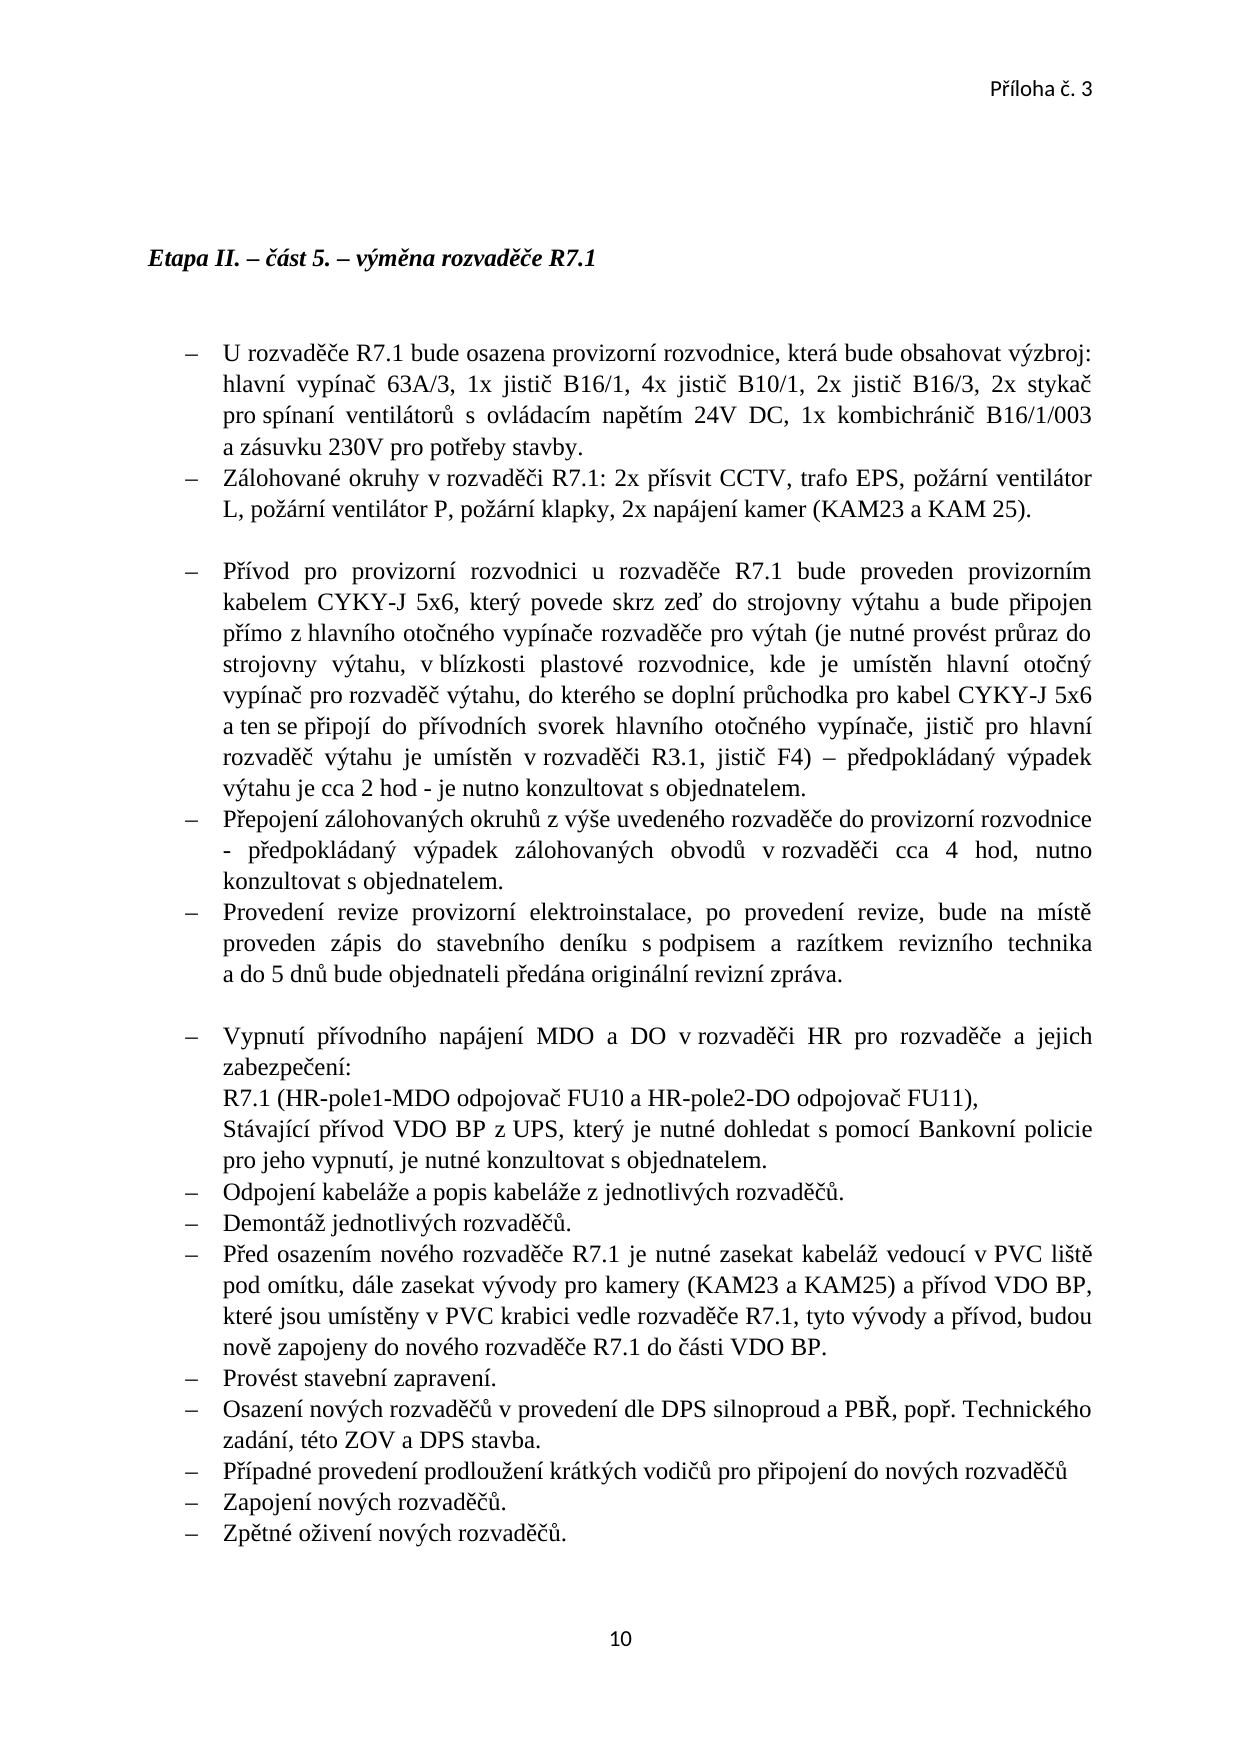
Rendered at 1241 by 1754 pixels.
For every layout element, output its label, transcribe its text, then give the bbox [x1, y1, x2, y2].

list R7.1 (HR-pole1-MDO odpojovač FU10 a HR-pole2-DO odpojovač FU11), [223, 1083, 1093, 1112]
list Přepojení zálohovaných okruhů z výše uvedeného rozvaděče do provizorní rozvodnice - předpokládaný výpadek zálohovaných obvodů v rozvaděči cca 4 hod, nutno konzultovat s objednatelem. [185, 804, 1093, 895]
text Etapa II. – část 5. – výměna rozvaděče R7.1 [148, 243, 1093, 272]
list Stávající přívod VDO BP z UPS, který je nutné dohledat s pomocí Bankovní policie pro jeho vypnutí, je nutné konzultovat s objednatelem. [223, 1114, 1093, 1174]
list Demontáž jednotlivých rozvaděčů. [185, 1208, 1093, 1236]
list Přívod pro provizorní rozvodnici u rozvaděče R7.1 bude proveden provizorním kabelem CYKY-J 5x6, který povede skrz zeď do strojovny výtahu a bude připojen přímo z hlavního otočného vypínače rozvaděče pro výtah (je nutné provést průraz do strojovny výtahu, v blízkosti plastové rozvodnice, kde je umístěn hlavní otočný vypínač pro rozvaděč výtahu, do kterého se doplní průchodka pro kabel CYKY-J 5x6 a ten se připojí do přívodních svorek hlavního otočného vypínače, jistič pro hlavní rozvaděč výtahu je umístěn v rozvaděči R3.1, jistič F4) – předpokládaný výpadek výtahu je cca 2 hod - je nutno konzultovat s objednatelem. [185, 556, 1093, 802]
list Případné provedení prodloužení krátkých vodičů pro připojení do nových rozvaděčů [185, 1456, 1093, 1485]
list Odpojení kabeláže a popis kabeláže z jednotlivých rozvaděčů. [185, 1177, 1093, 1205]
list Zpětné oživení nových rozvaděčů. [185, 1518, 1093, 1547]
list Zapojení nových rozvaděčů. [185, 1487, 1093, 1516]
list Osazení nových rozvaděčů v provedení dle DPS silnoproud a PBŘ, popř. Technického zadání, této ZOV a DPS stavba. [185, 1394, 1093, 1454]
list U rozvaděče R7.1 bude osazena provizorní rozvodnice, která bude obsahovat výzbroj: hlavní vypínač 63A/3, 1x jistič B16/1, 4x jistič B10/1, 2x jistič B16/3, 2x stykač pro spínaní ventilátorů s ovládacím napětím 24V DC, 1x kombichránič B16/1/003 a zásuvku 230V pro potřeby stavby. [185, 338, 1093, 460]
list Před osazením nového rozvaděče R7.1 je nutné zasekat kabeláž vedoucí v PVC liště pod omítku, dále zasekat vývody pro kamery (KAM23 a KAM25) a přívod VDO BP, které jsou umístěny v PVC krabici vedle rozvaděče R7.1, tyto vývody a přívod, budou nově zapojeny do nového rozvaděče R7.1 do části VDO BP. [185, 1239, 1093, 1361]
list Vypnutí přívodního napájení MDO a DO v rozvaděči HR pro rozvaděče a jejich zabezpečení: [185, 1021, 1093, 1081]
list Provedení revize provizorní elektroinstalace, po provedení revize, bude na místě proveden zápis do stavebního deníku s podpisem a razítkem revizního technika a do 5 dnů bude objednateli předána originální revizní zpráva. [185, 897, 1093, 988]
list Provést stavební zapravení. [185, 1363, 1093, 1392]
list Zálohované okruhy v rozvaděči R7.1: 2x přísvit CCTV, trafo EPS, požární ventilátor L, požární ventilátor P, požární klapky, 2x napájení kamer (KAM23 a KAM 25). [185, 463, 1093, 522]
